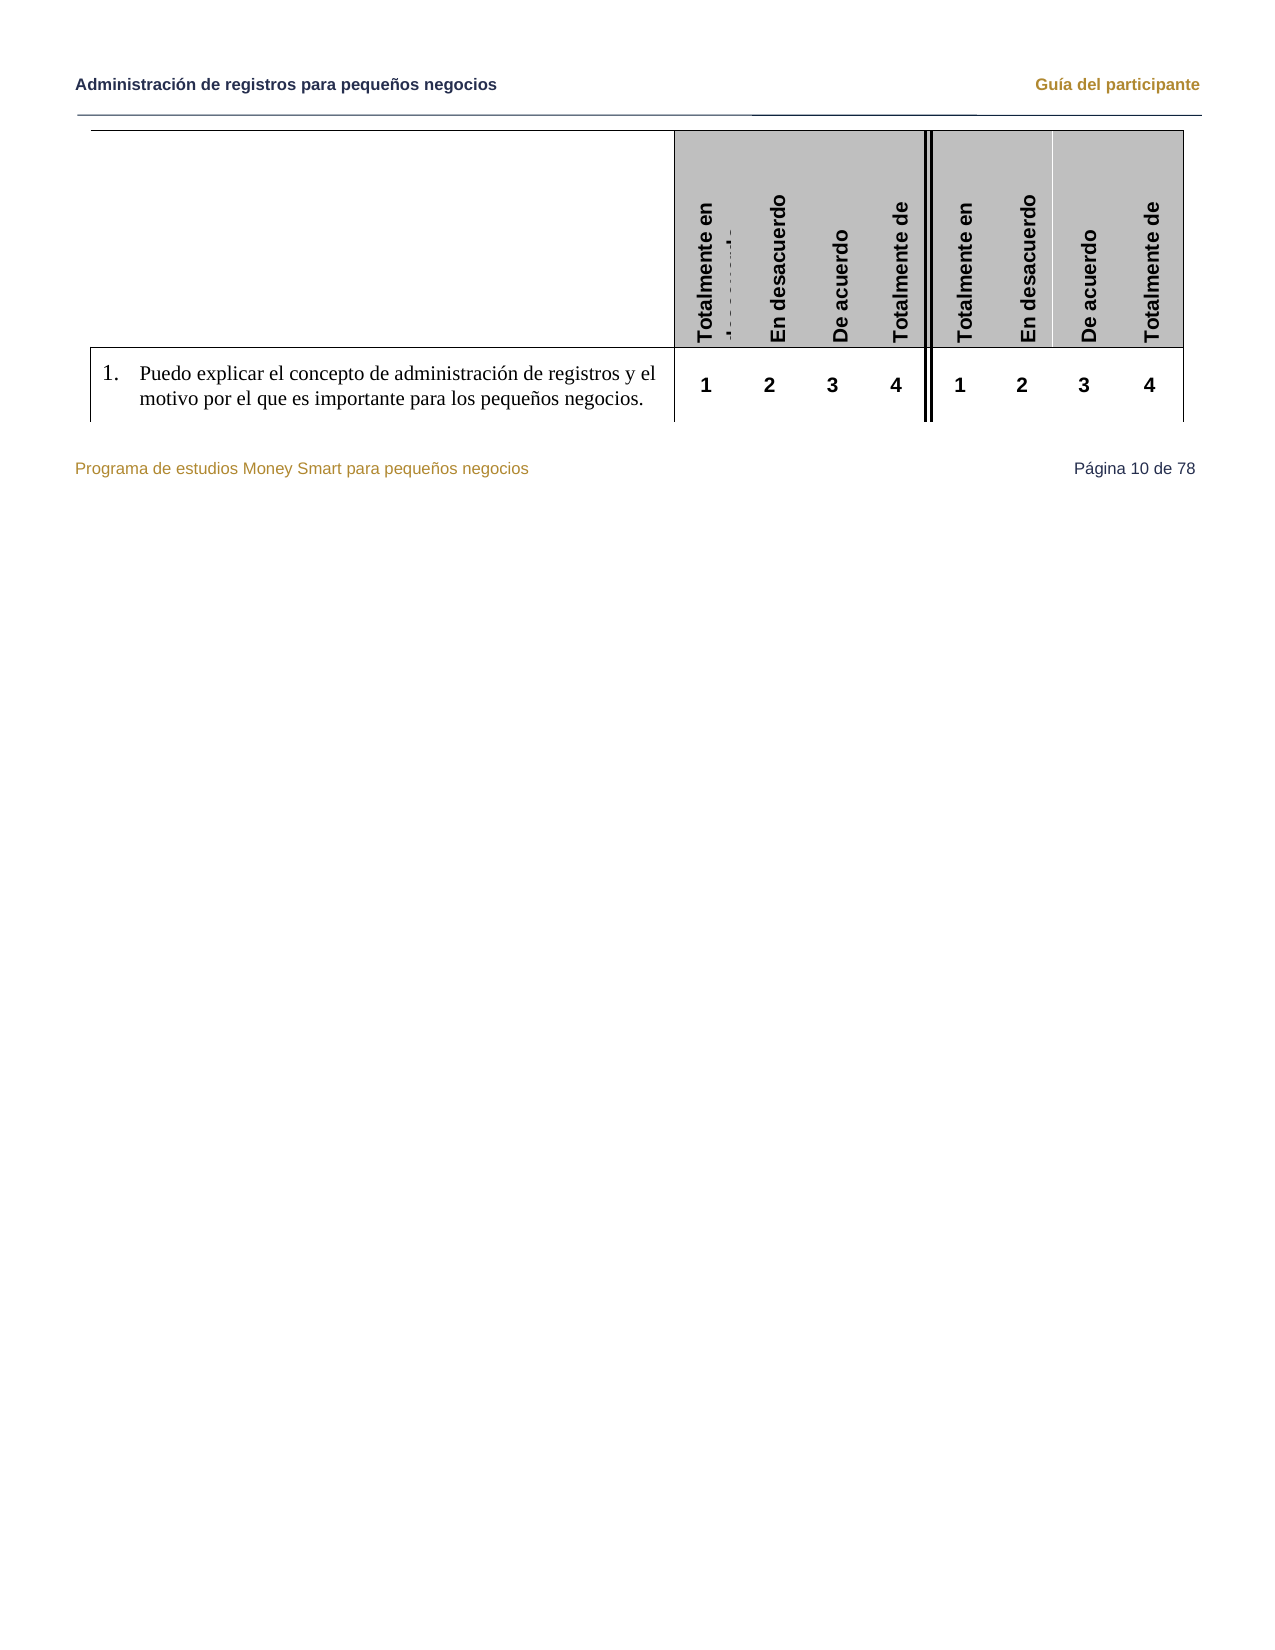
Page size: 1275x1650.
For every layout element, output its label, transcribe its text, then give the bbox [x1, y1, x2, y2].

table_cell En desacuerdo [742, 131, 804, 347]
table_cell 2 [992, 348, 1052, 422]
table_cell De acuerdo [1053, 131, 1115, 347]
table_cell 2 [738, 348, 801, 422]
picture [75, 0, 1202, 289]
table_cell 4 [864, 348, 924, 422]
table_cell 4 [1115, 348, 1183, 422]
table_cell 1 [675, 348, 737, 422]
table_cell 3 [801, 348, 864, 422]
table_cell 1 [933, 348, 992, 422]
table_cell 3 [1053, 348, 1115, 422]
table_cell En desacuerdo [992, 131, 1052, 347]
table_cell [91, 131, 674, 347]
table_cell Totalmente en desacuerdo [675, 131, 742, 347]
table_cell Puedo explicar el concepto de administración de registros y el motivo por el que es importante para los pequeños negocios. [91, 348, 674, 422]
table_cell De acuerdo [804, 131, 864, 347]
table_cell Totalmente de acuerdo [864, 131, 924, 347]
table_cell Totalmente en desacuerdo [933, 131, 992, 347]
table_cell Totalmente de acuerdo [1115, 131, 1183, 347]
